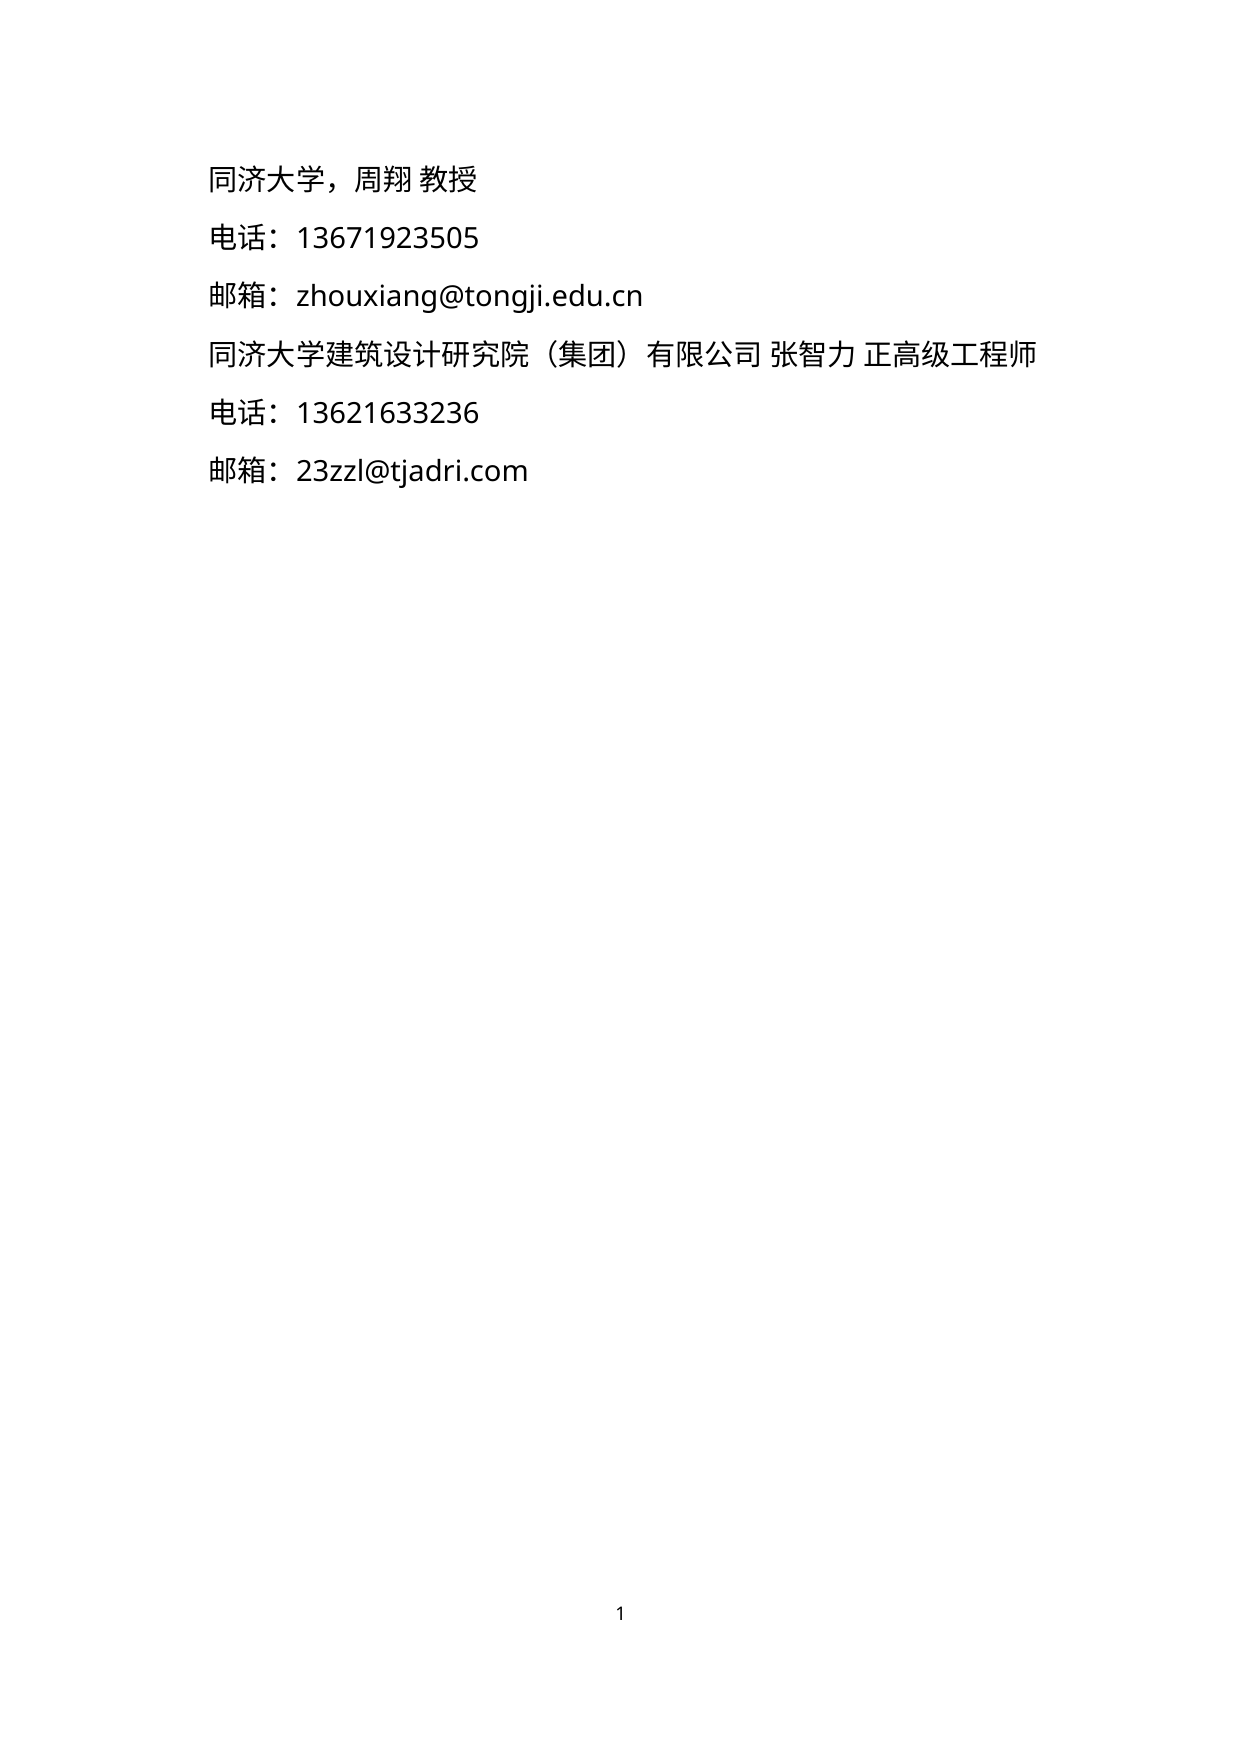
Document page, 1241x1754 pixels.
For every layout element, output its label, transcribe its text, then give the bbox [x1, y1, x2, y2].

text 电话：13671923505 [150, 202, 1094, 260]
text 同济大学，周翔 教授 [150, 143, 1094, 202]
text 邮箱：23zzl@tjadri.com [150, 435, 1094, 493]
text 电话：13621633236 [150, 377, 1094, 435]
text 邮箱：zhouxiang@tongji.edu.cn [150, 260, 1094, 318]
text 同济大学建筑设计研究院（集团）有限公司 张智力 正高级工程师 [150, 318, 1094, 377]
